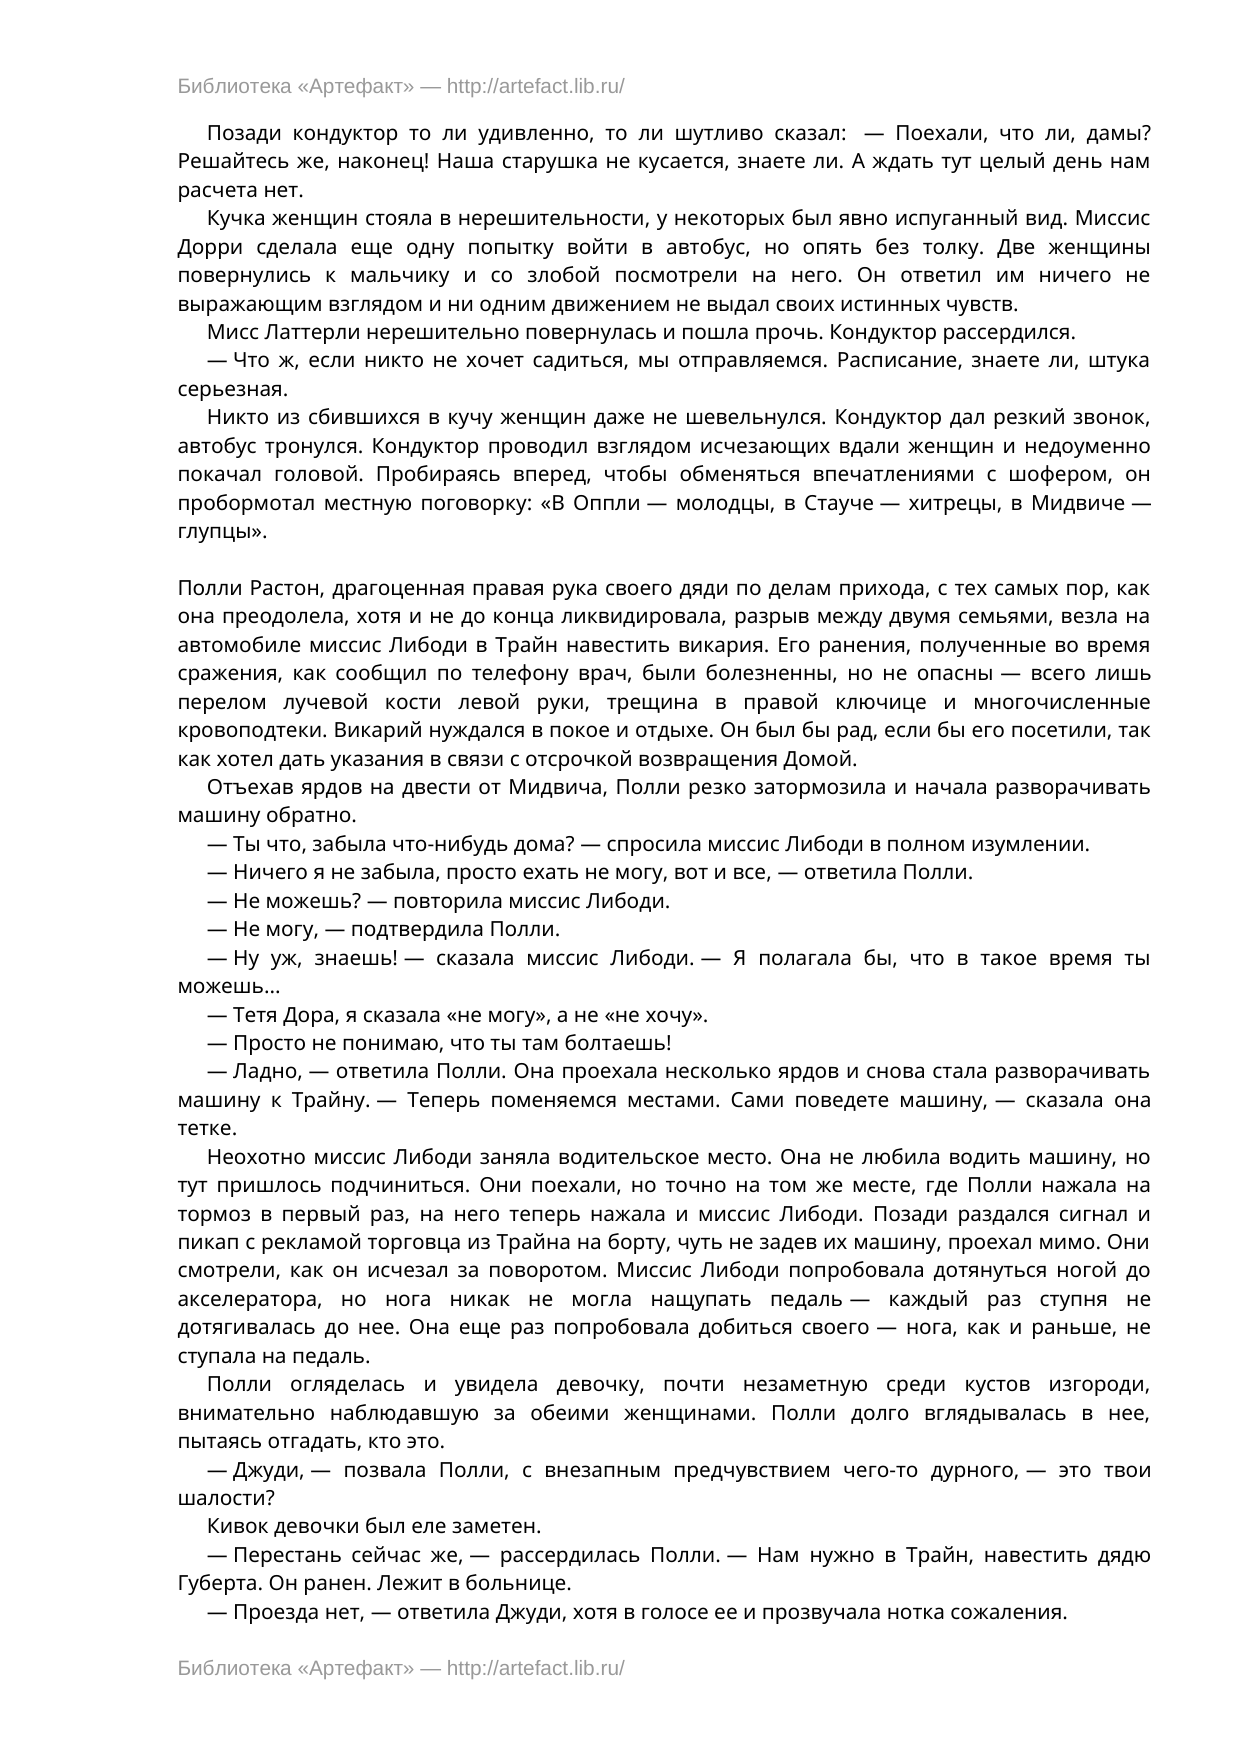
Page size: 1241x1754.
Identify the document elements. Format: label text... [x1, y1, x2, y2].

text — Просто не понимаю, что ты там болтаешь! [177, 1028, 1152, 1057]
text — Не могу, — подтвердила Полли. [177, 914, 1152, 943]
text — Что ж, если никто не хочет садиться, мы отправляемся. Расписание, знаете ли, штука серьезная. [177, 346, 1152, 402]
text Кивок девочки был еле заметен. [177, 1512, 1152, 1540]
text — Ты что, забыла что-нибудь дома? — спросила миссис Либоди в полном изумлении. [177, 829, 1152, 857]
text — Проезда нет, — ответила Джуди, хотя в голосе ее и прозвучала нотка сожаления. [177, 1597, 1152, 1625]
text Кучка женщин стояла в нерешительности, у некоторых был явно испуганный вид. Миссис Дорри сделала еще одну попытку войти в автобус, но опять без толку. Две женщины повернулись к мальчику и со злобой посмотрели на него. Он ответил им ничего не выражающим взглядом и ни одним движением не выдал своих истинных чувств. [177, 203, 1152, 317]
text — Ну уж, знаешь! — сказала миссис Либоди. — Я полагала бы, что в такое время ты можешь... [177, 943, 1152, 1000]
text — Тетя Дора, я сказала «не могу», а не «не хочу». [177, 1000, 1152, 1028]
text Никто из сбившихся в кучу женщин даже не шевельнулся. Кондуктор дал резкий звонок, автобус тронулся. Кондуктор проводил взглядом исчезающих вдали женщин и недоуменно покачал головой. Пробираясь вперед, чтобы обменяться впечатлениями с шофером, он пробормотал местную поговорку: «В Оппли — молодцы, в Стауче — хитрецы, в Мидвиче — глупцы». Полли Растон, драгоценная правая рука своего дяди по делам прихода, с тех самых пор, как она преодолела, хотя и не до конца ликвидировала, разрыв между двумя семьями, везла на автомобиле миссис Либоди в Трайн навестить викария. Его ранения, полученные во время сражения, как сообщил по телефону врач, были болезненны, но не опасны — всего лишь перелом лучевой кости левой руки, трещина в правой ключице и многочисленные кровоподтеки. Викарий нуждался в покое и отдыхе. Он был бы рад, если бы его посетили, так как хотел дать указания в связи с отсрочкой возвращения Домой. [177, 402, 1152, 772]
text — Не можешь? — повторила миссис Либоди. [177, 886, 1152, 914]
text — Ничего я не забыла, просто ехать не могу, вот и все, — ответила Полли. [177, 857, 1152, 886]
text Полли огляделась и увидела девочку, почти незаметную среди кустов изгороди, внимательно наблюдавшую за обеими женщинами. Полли долго вглядывалась в нее, пытаясь отгадать, кто это. [177, 1369, 1152, 1455]
text — Перестань сейчас же, — рассердилась Полли. — Нам нужно в Трайн, навестить дядю Губерта. Он ранен. Лежит в больнице. [177, 1540, 1152, 1597]
text Позади кондуктор то ли удивленно, то ли шутливо сказал: — Поехали, что ли, дамы? Решайтесь же, наконец! Наша старушка не кусается, знаете ли. А ждать тут целый день нам расчета нет. [177, 118, 1152, 203]
text Мисс Латтерли нерешительно повернулась и пошла прочь. Кондуктор рассердился. [177, 317, 1152, 346]
text Отъехав ярдов на двести от Мидвича, Полли резко затормозила и начала разворачивать машину обратно. [177, 772, 1152, 829]
text — Джуди, — позвала Полли, с внезапным предчувствием чего-то дурного, — это твои шалости? [177, 1455, 1152, 1512]
text Неохотно миссис Либоди заняла водительское место. Она не любила водить машину, но тут пришлось подчиниться. Они поехали, но точно на том же месте, где Полли нажала на тормоз в первый раз, на него теперь нажала и миссис Либоди. Позади раздался сигнал и пикап с рекламой торговца из Трайна на борту, чуть не задев их машину, проехал мимо. Они смотрели, как он исчезал за поворотом. Миссис Либоди попробовала дотянуться ногой до акселератора, но нога никак не могла нащупать педаль — каждый раз ступня не дотягивалась до нее. Она еще раз попробовала добиться своего — нога, как и раньше, не ступала на педаль. [177, 1142, 1152, 1369]
text — Ладно, — ответила Полли. Она проехала несколько ярдов и снова стала разворачивать машину к Трайну. — Теперь поменяемся местами. Сами поведете машину, — сказала она тетке. [177, 1057, 1152, 1142]
